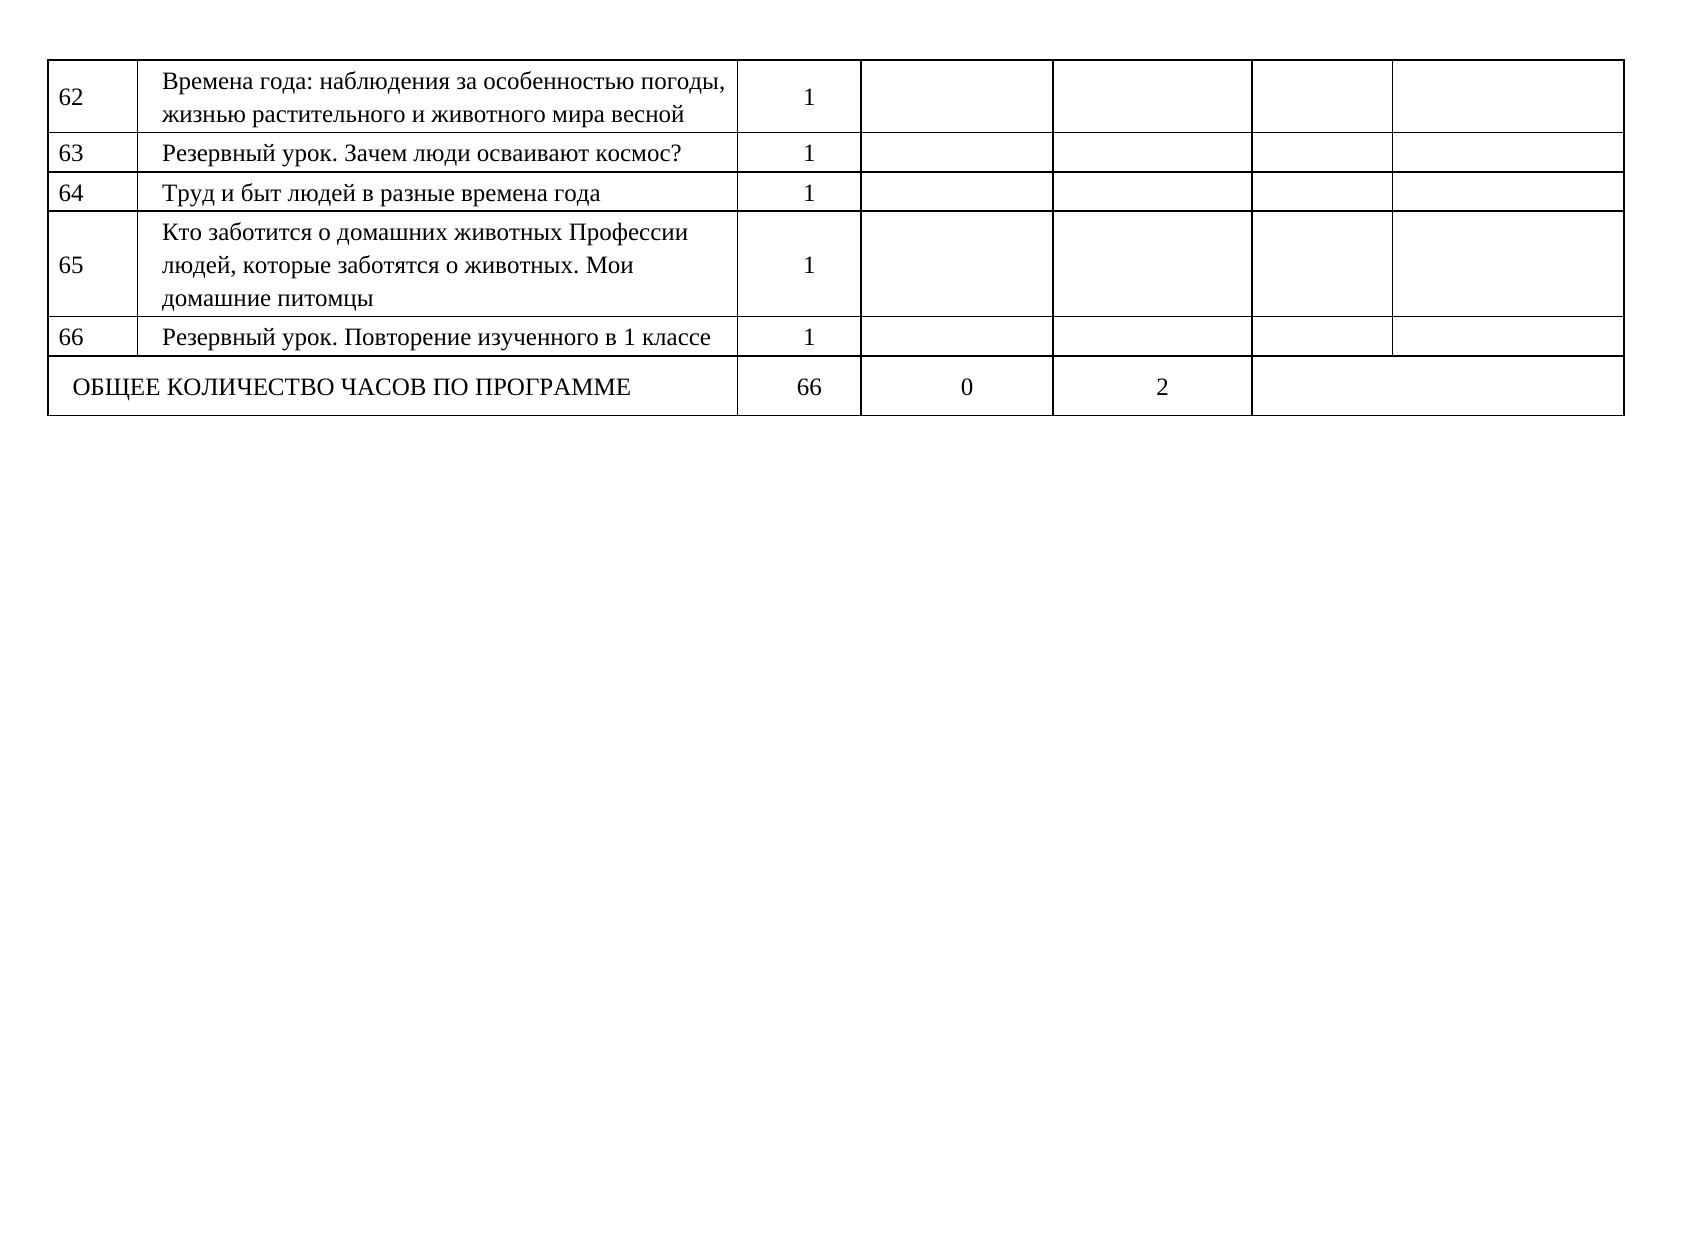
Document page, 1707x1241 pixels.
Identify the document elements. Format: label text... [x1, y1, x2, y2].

table_cell [1393, 317, 1623, 355]
table_cell [1253, 212, 1392, 316]
table_cell 66 [738, 357, 860, 414]
table_cell [1253, 133, 1392, 171]
table_cell 66 [49, 317, 137, 355]
table_cell [1253, 317, 1392, 355]
table_cell [862, 317, 1052, 355]
table_cell 1 [738, 61, 860, 132]
table_cell [1054, 61, 1251, 132]
table_cell [1054, 317, 1251, 355]
table_cell 1 [738, 133, 860, 171]
table_cell [1253, 357, 1623, 414]
table_cell [1054, 133, 1251, 171]
table_cell Труд и быт людей в разные времена года [138, 173, 737, 210]
table_cell [862, 133, 1052, 171]
table_cell 64 [49, 173, 137, 210]
table_cell Времена года: наблюдения за особенностью погоды, жизнью растительного и животного мира весной [138, 61, 737, 132]
table_cell 0 [862, 357, 1052, 414]
table_cell 1 [738, 173, 860, 210]
table_cell [1393, 61, 1623, 132]
table_cell 65 [49, 212, 137, 316]
table_cell 1 [738, 317, 860, 355]
table_cell [862, 173, 1052, 210]
table_cell Резервный урок. Повторение изученного в 1 классе [138, 317, 737, 355]
table_cell [1054, 212, 1251, 316]
table_cell ОБЩЕЕ КОЛИЧЕСТВО ЧАСОВ ПО ПРОГРАММЕ [49, 357, 737, 414]
table_cell [1393, 173, 1623, 210]
table_cell Кто заботится о домашних животных Профессии людей, которые заботятся о животных. Мои домашние питомцы [138, 212, 737, 316]
table_cell 63 [49, 133, 137, 171]
table_cell [1253, 173, 1392, 210]
table_cell 62 [49, 61, 137, 132]
table_cell 2 [1054, 357, 1251, 414]
table_cell 1 [738, 212, 860, 316]
table_cell [1393, 212, 1623, 316]
table_cell [1393, 133, 1623, 171]
table_cell [1253, 61, 1392, 132]
table_cell [862, 61, 1052, 132]
table_cell [1054, 173, 1251, 210]
table_cell Резервный урок. Зачем люди осваивают космос? [138, 133, 737, 171]
table_cell [862, 212, 1052, 316]
